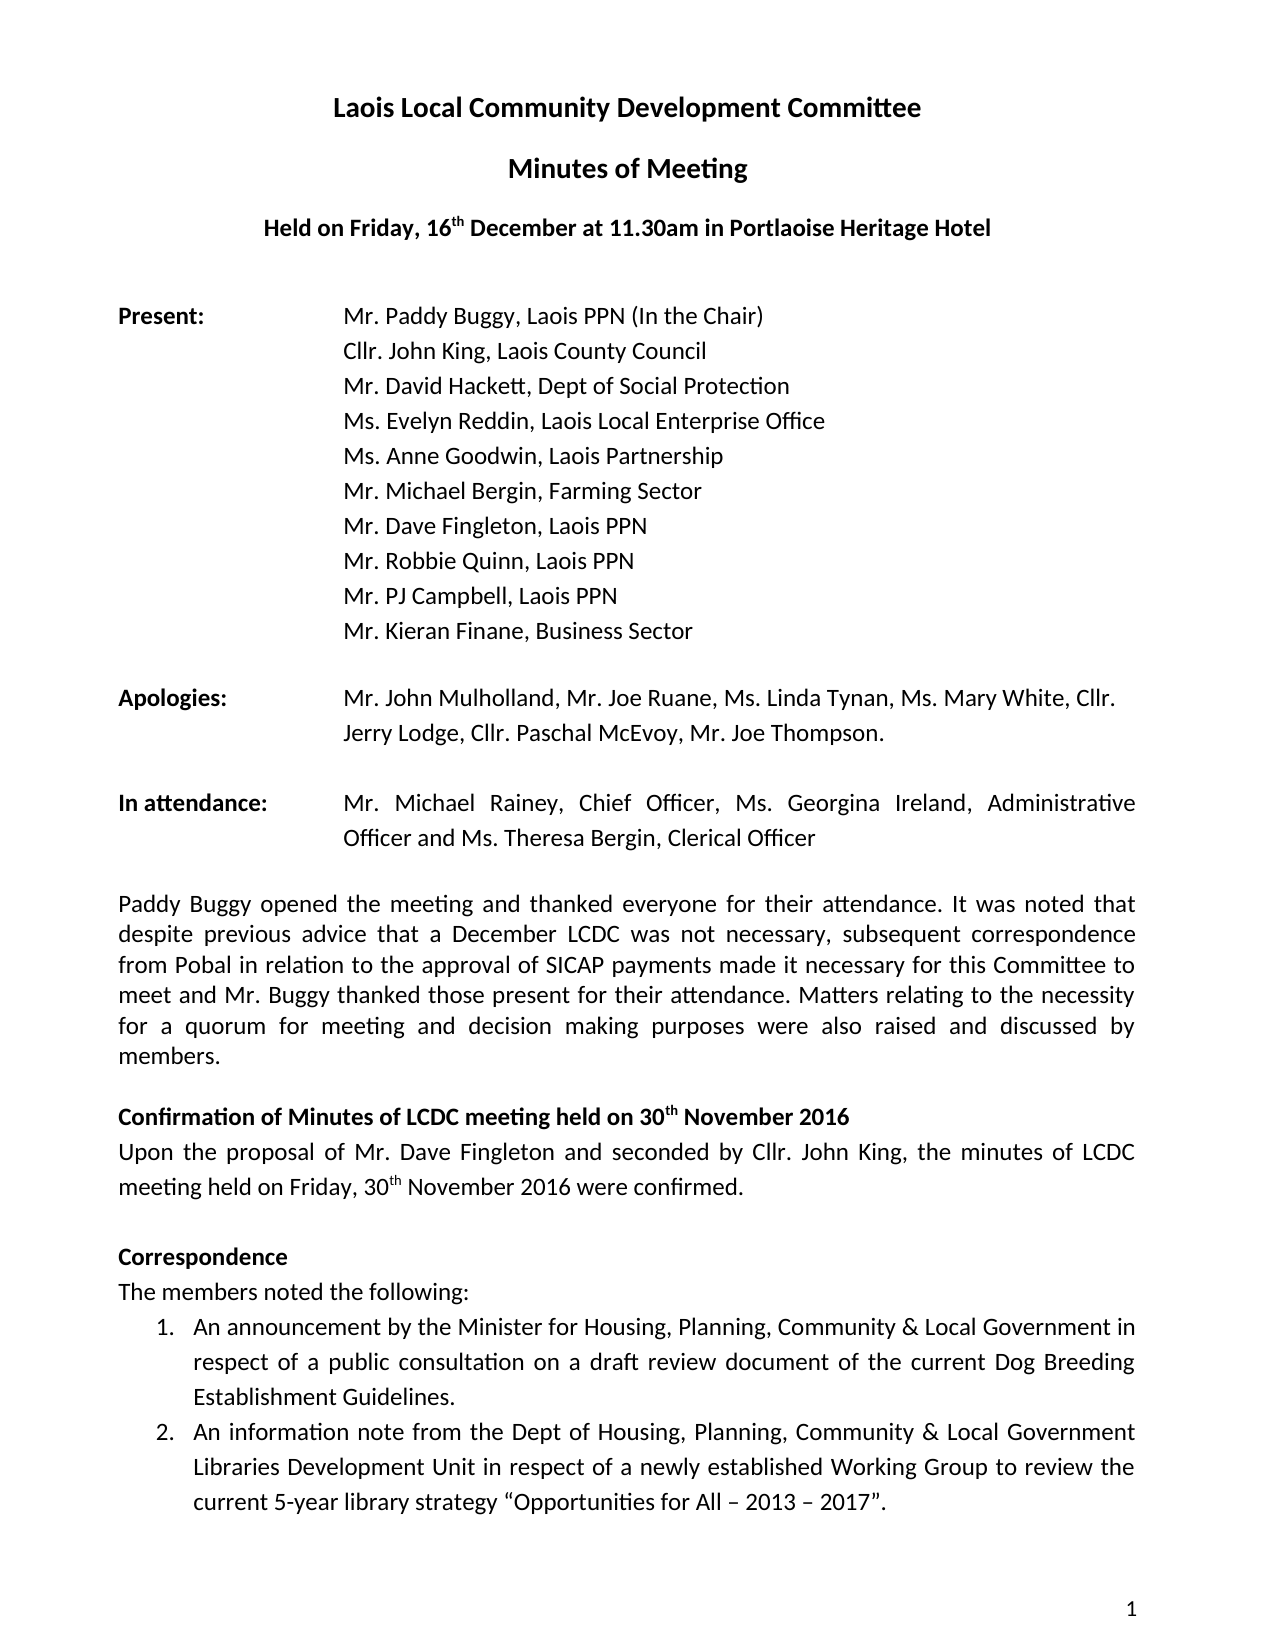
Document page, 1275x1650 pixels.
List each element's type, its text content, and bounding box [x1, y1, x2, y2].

text Mr. Dave Fingleton, Laois PPN [268, 510, 1137, 540]
text Cllr. John King, Laois County Council [118, 335, 1137, 365]
list An information note from the Dept of Housing, Planning, Community & Local Government Libraries Development Unit in respect of a newly established Working Group to review the current 5-year library strategy “Opportunities for All – 2013 – 2017”. [156, 1417, 1137, 1517]
text Apologies: Mr. John Mulholland, Mr. Joe Ruane, Ms. Linda Tynan, Ms. Mary White, Cllr. Jerry Lodge, Cllr. Paschal McEvoy, Mr. Joe Thompson. [118, 682, 1137, 748]
text Upon the proposal of Mr. Dave Fingleton and seconded by Cllr. John King, the minutes of LCDC meeting held on Friday, 30th November 2016 were confirmed. [118, 1137, 1137, 1202]
text Present: Mr. Paddy Buggy, Laois PPN (In the Chair) [118, 300, 1137, 330]
text Mr. Robbie Quinn, Laois PPN [118, 545, 1137, 575]
text Correspondence [118, 1242, 1137, 1272]
text In attendance: Mr. Michael Rainey, Chief Officer, Ms. Georgina Ireland, Administrative Officer and Ms. Theresa Bergin, Clerical Officer [118, 787, 1137, 853]
text Ms. Evelyn Reddin, Laois Local Enterprise Office Ms. Anne Goodwin, Laois Partnership [343, 405, 1137, 470]
text The members noted the following: [118, 1277, 1137, 1307]
text Mr. Kieran Finane, Business Sector [118, 615, 1137, 645]
text Minutes of Meeting [118, 150, 1137, 186]
text Paddy Buggy opened the meeting and thanked everyone for their attendance. It was noted that despite previous advice that a December LCDC was not necessary, subsequent correspondence from Pobal in relation to the approval of SICAP payments made it necessary for this Committee to meet and Mr. Buggy thanked those present for their attendance. Matters relating to the necessity for a quorum for meeting and decision making purposes were also raised and discussed by members. [118, 857, 1137, 1071]
text Held on Friday, 16th December at 11.30am in Portlaoise Heritage Hotel [118, 212, 1137, 275]
text Mr. David Hackett, Dept of Social Protection [118, 370, 1137, 400]
text Confirmation of Minutes of LCDC meeting held on 30th November 2016 [118, 1102, 1137, 1132]
text Laois Local Community Development Committee [118, 89, 1137, 124]
list An announcement by the Minister for Housing, Planning, Community & Local Government in respect of a public consultation on a draft review document of the current Dog Breeding Establishment Guidelines. [156, 1312, 1137, 1412]
text Mr. PJ Campbell, Laois PPN [268, 580, 1137, 610]
text Mr. Michael Bergin, Farming Sector [268, 475, 1137, 505]
